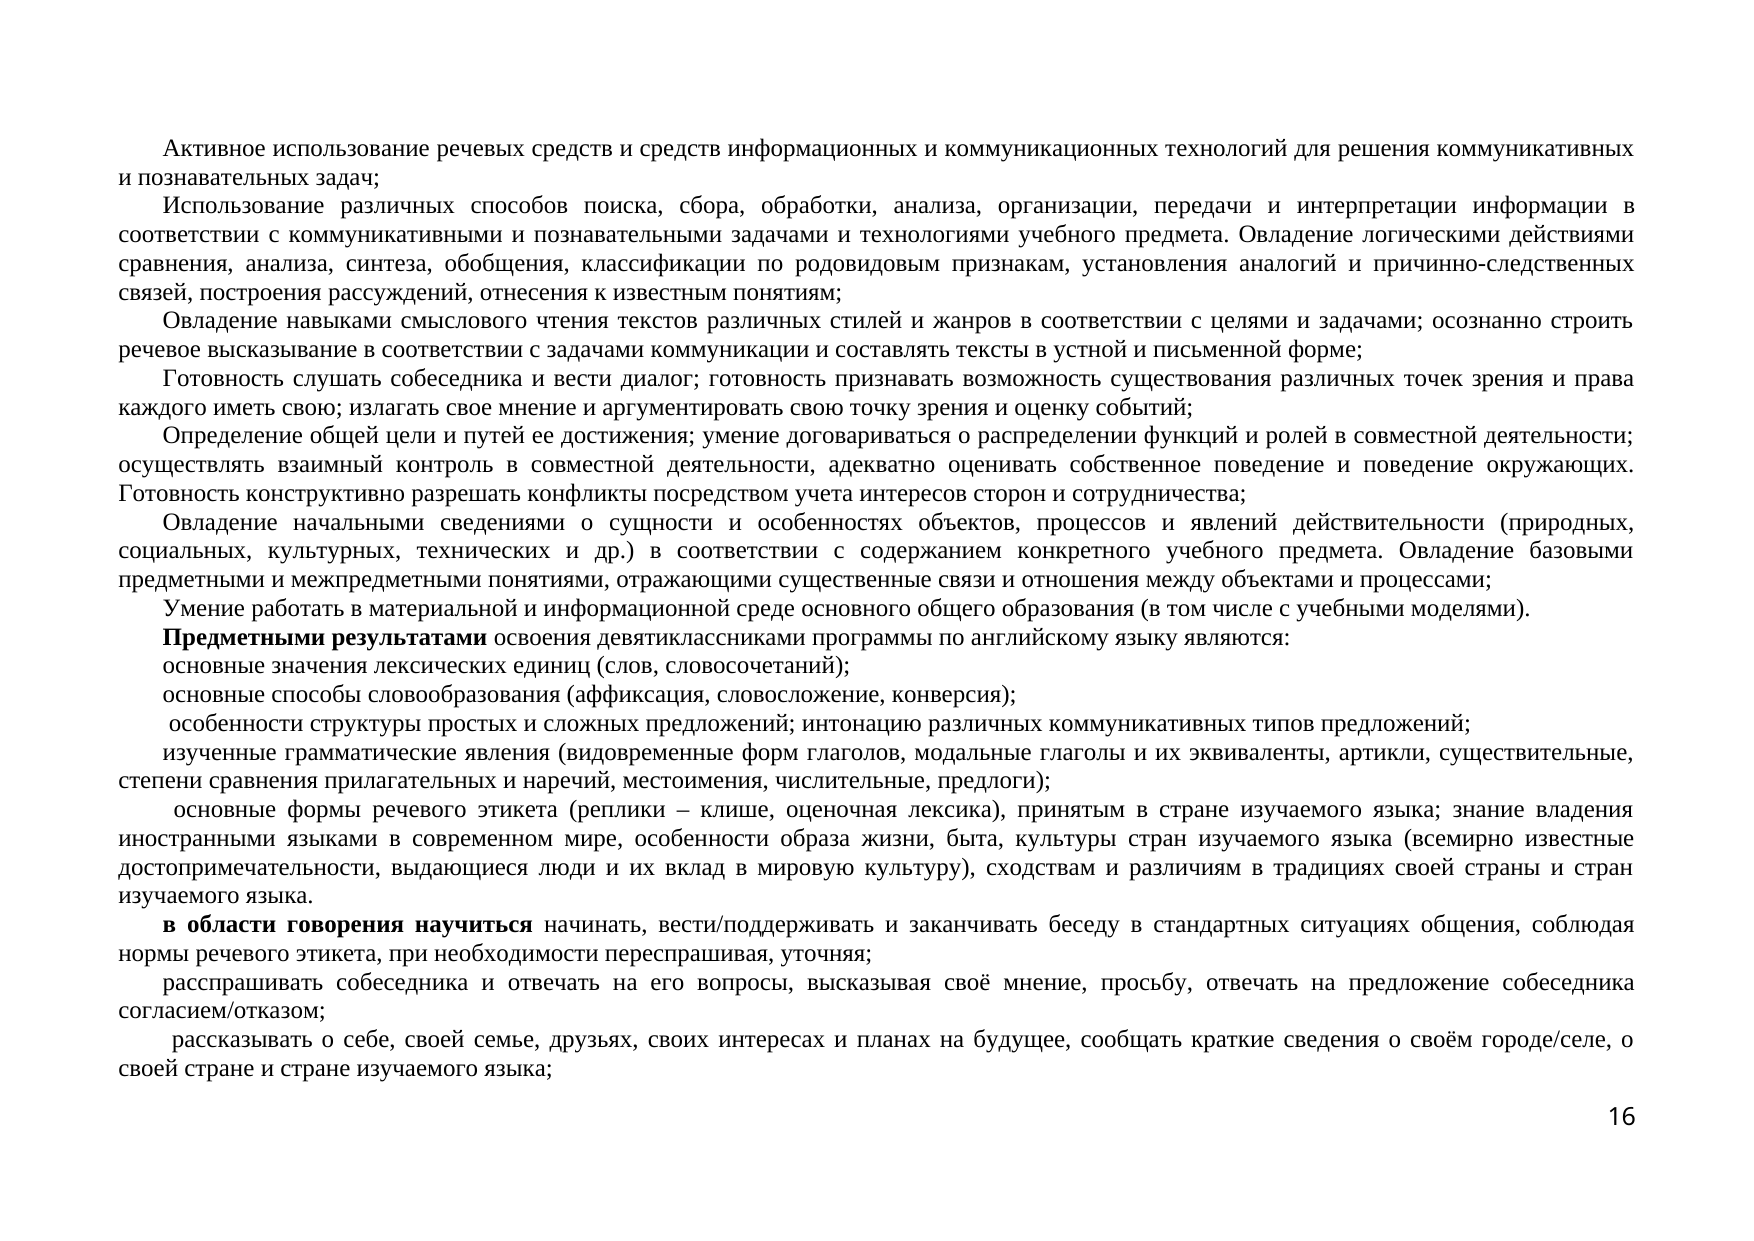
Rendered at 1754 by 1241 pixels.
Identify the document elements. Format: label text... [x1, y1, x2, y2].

list расспрашивать собеседника и отвечать на его вопросы, высказывая своё мнение, просьбу, отвечать на предложение собеседника согласием/отказом; [118, 967, 1636, 1024]
text Овладение навыками смыслового чтения текстов различных стилей и жанров в соответствии с целями и задачами; осознанно строить речевое высказывание в соответствии с задачами коммуникации и составлять тексты в устной и письменной форме; [118, 305, 1636, 363]
list основные способы словообразования (аффиксация, словосложение, конверсия); [118, 679, 1636, 708]
text Использование различных способов поиска, сбора, обработки, анализа, организации, передачи и интерпретации информации в соответствии с коммуникативными и познавательными задачами и технологиями учебного предмета. Овладение логическими действиями сравнения, анализа, синтеза, обобщения, классификации по родовидовым признакам, установления аналогий и причинно-следственных связей, построения рассуждений, отнесения к известным понятиям; [118, 190, 1636, 305]
list основные значения лексических единиц (слов, словосочетаний); [118, 650, 1636, 679]
list изученные грамматические явления (видовременные форм глаголов, модальные глаголы и их эквиваленты, артикли, существительные, степени сравнения прилагательных и наречий, местоимения, числительные, предлоги); [118, 737, 1636, 794]
list особенности структуры простых и сложных предложений; интонацию различных коммуникативных типов предложений; [118, 708, 1636, 737]
list рассказывать о себе, своей семье, друзьях, своих интересах и планах на будущее, сообщать краткие сведения о своём городе/селе, о своей стране и стране изучаемого языка; [118, 1024, 1636, 1082]
text Овладение начальными сведениями о сущности и особенностях объектов, процессов и явлений действительности (природных, социальных, культурных, технических и др.) в соответствии с содержанием конкретного учебного предмета. Овладение базовыми предметными и межпредметными понятиями, отражающими существенные связи и отношения между объектами и процессами; [118, 507, 1636, 593]
list в области говорения научиться начинать, вести/поддерживать и заканчивать беседу в стандартных ситуациях общения, соблюдая нормы речевого этикета, при необходимости переспрашивая, уточняя; [118, 909, 1636, 967]
text Умение работать в материальной и информационной среде основного общего образования (в том числе с учебными моделями). [118, 593, 1636, 622]
list Предметными результатами освоения девятиклассниками программы по английскому языку являются: [118, 622, 1636, 650]
text Определение общей цели и путей ее достижения; умение договариваться о распределении функций и ролей в совместной деятельности; осуществлять взаимный контроль в совместной деятельности, адекватно оценивать собственное поведение и поведение окружающих. Готовность конструктивно разрешать конфликты посредством учета интересов сторон и сотрудничества; [118, 420, 1636, 507]
text Готовность слушать собеседника и вести диалог; готовность признавать возможность существования различных точек зрения и права каждого иметь свою; излагать свое мнение и аргументировать свою точку зрения и оценку событий; [118, 363, 1636, 420]
list основные формы речевого этикета (реплики – клише, оценочная лексика), принятым в стране изучаемого языка; знание владения иностранными языками в современном мире, особенности образа жизни, быта, культуры стран изучаемого языка (всемирно известные достопримечательности, выдающиеся люди и их вклад в мировую культуру), сходствам и различиям в традициях своей страны и стран изучаемого языка. [118, 794, 1636, 909]
text Активное использование речевых средств и средств информационных и коммуникационных технологий для решения коммуникативных и познавательных задач; [118, 133, 1636, 190]
